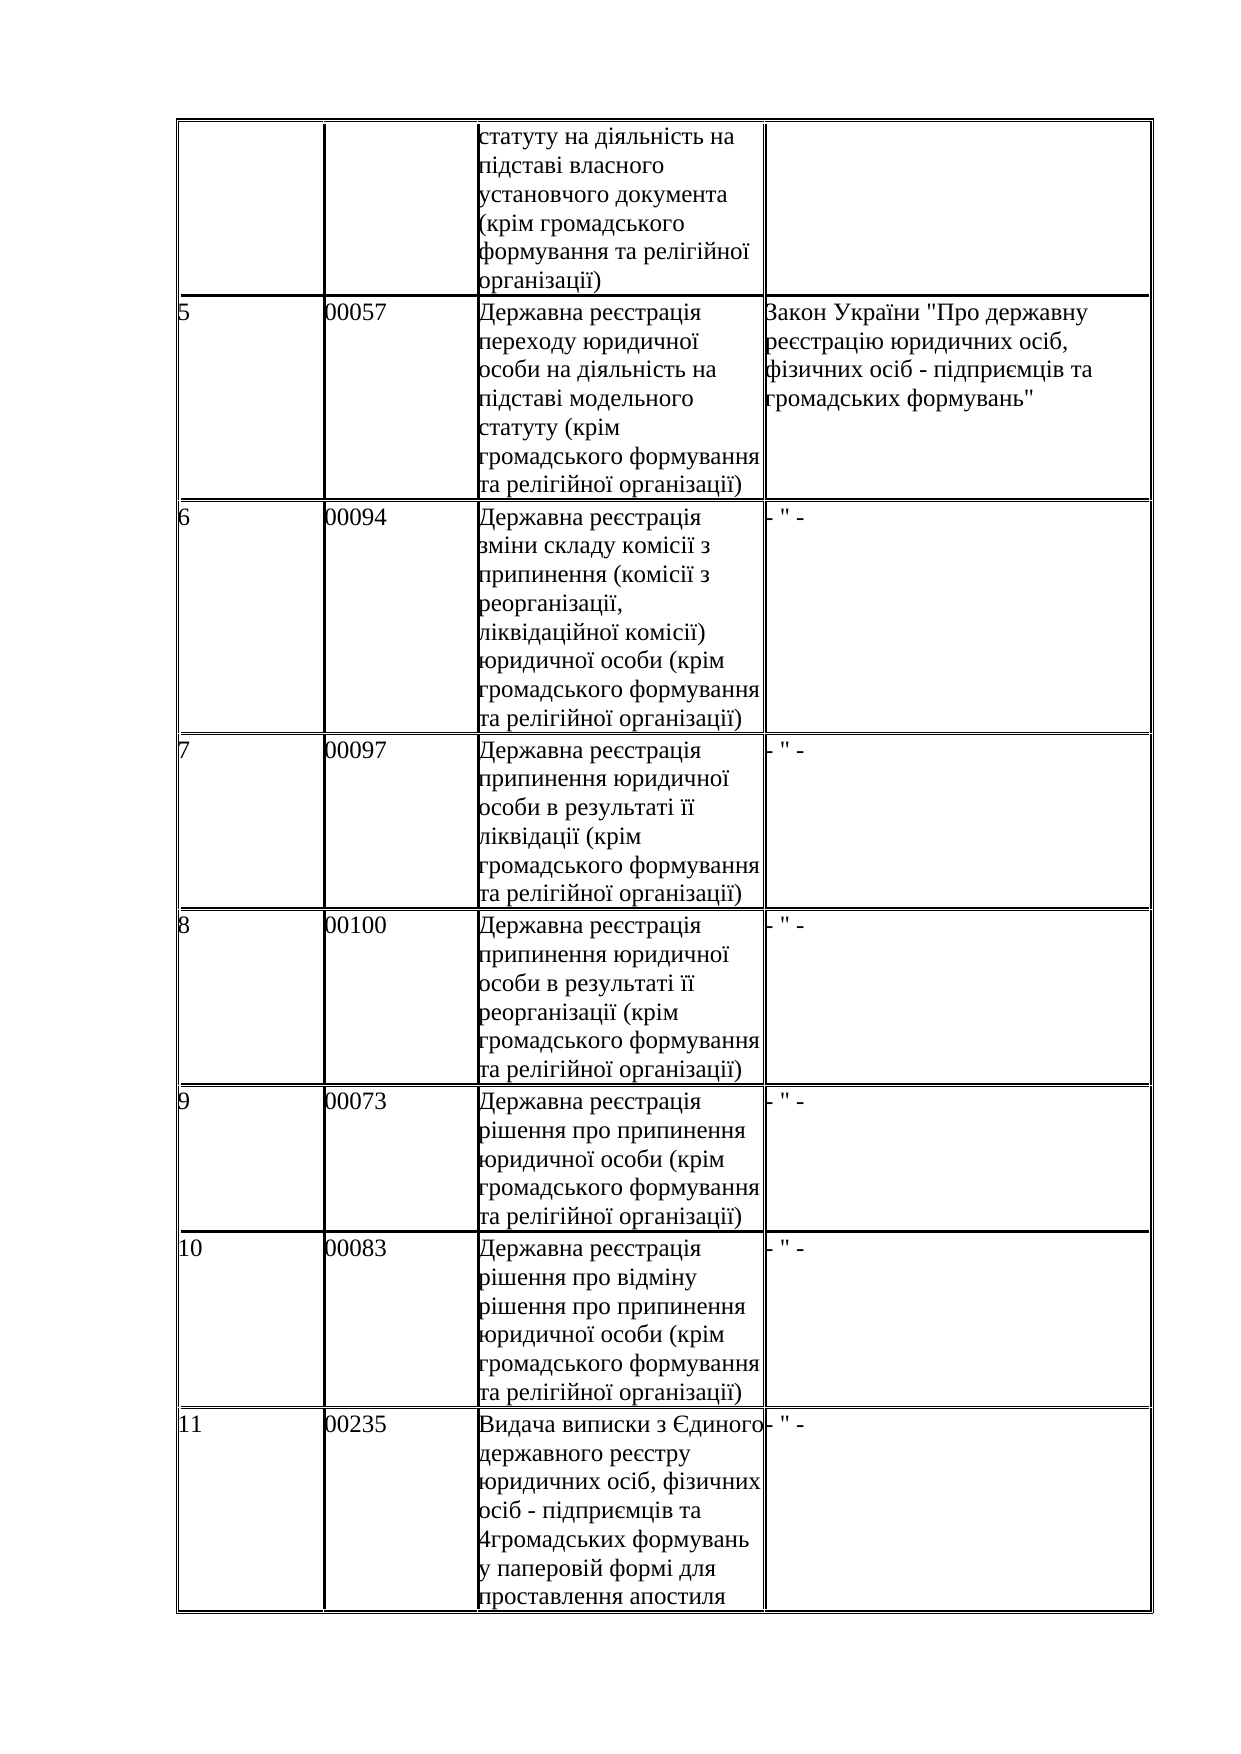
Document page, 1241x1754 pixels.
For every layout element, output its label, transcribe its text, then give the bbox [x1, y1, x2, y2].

table_cell 00094 [326, 502, 477, 732]
table_cell 4 [179, 120, 324, 294]
table_cell 00073 [326, 1087, 477, 1230]
table_cell Державна реєстрація рішення про припинення юридичної особи (крім громадського формування та релігійної організації) [480, 1087, 763, 1230]
table_cell - " - [767, 1083, 1151, 1230]
table_cell 00083 [326, 1233, 477, 1406]
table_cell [478, 120, 765, 294]
table_cell 9 [179, 1083, 323, 1230]
table_cell - " - [767, 498, 1151, 732]
table_cell 00235 [324, 1409, 478, 1610]
table_cell Видача виписки з Єдиного державного реєстру юридичних осіб, фізичних осіб - підприємців та 4громадських формувань у паперовій формі для проставлення апостиля [478, 1406, 765, 1610]
table_cell - " - [765, 732, 1152, 907]
table_cell 7 [177, 732, 324, 907]
table_cell - " - [765, 1406, 1152, 1610]
table_cell 8 [179, 907, 323, 1083]
table_cell 5 [179, 294, 323, 498]
table_cell 11 [177, 1406, 324, 1610]
table_cell Державна реєстрація переходу юридичної особи на діяльність на підставі модельного статуту (крім громадського формування та релігійної організації) [480, 297, 763, 498]
table_cell 00100 [326, 911, 477, 1083]
table_cell Державна реєстрація зміни складу комісії з припинення (комісії з реорганізації, ліквідаційної комісії) юридичної особи (крім громадського формування та релігійної організації) [480, 502, 763, 732]
table_cell Державна реєстрація рішення про відміну рішення про припинення юридичної особи (крім громадського формування та релігійної організації) [480, 1233, 763, 1406]
table_cell - " - [767, 1230, 1150, 1406]
table_cell Державна реєстрація припинення юридичної особи в результаті її реорганізації (крім громадського формування та релігійної організації) [480, 911, 763, 1083]
table_cell 00056 [324, 120, 478, 294]
table_cell 10 [179, 1230, 323, 1406]
table_cell - " - [765, 122, 1150, 294]
table_cell Державна реєстрація припинення юридичної особи в результаті її ліквідації (крім громадського формування та релігійної організації) [480, 735, 763, 907]
table_cell 00057 [326, 297, 477, 498]
table_cell 00097 [326, 735, 477, 907]
table_cell 6 [179, 498, 323, 732]
table_cell - " - [767, 907, 1151, 1083]
table_cell Закон України "Про державну реєстрацію юридичних осіб, фізичних осіб - підприємців та громадських формувань" [767, 294, 1150, 498]
